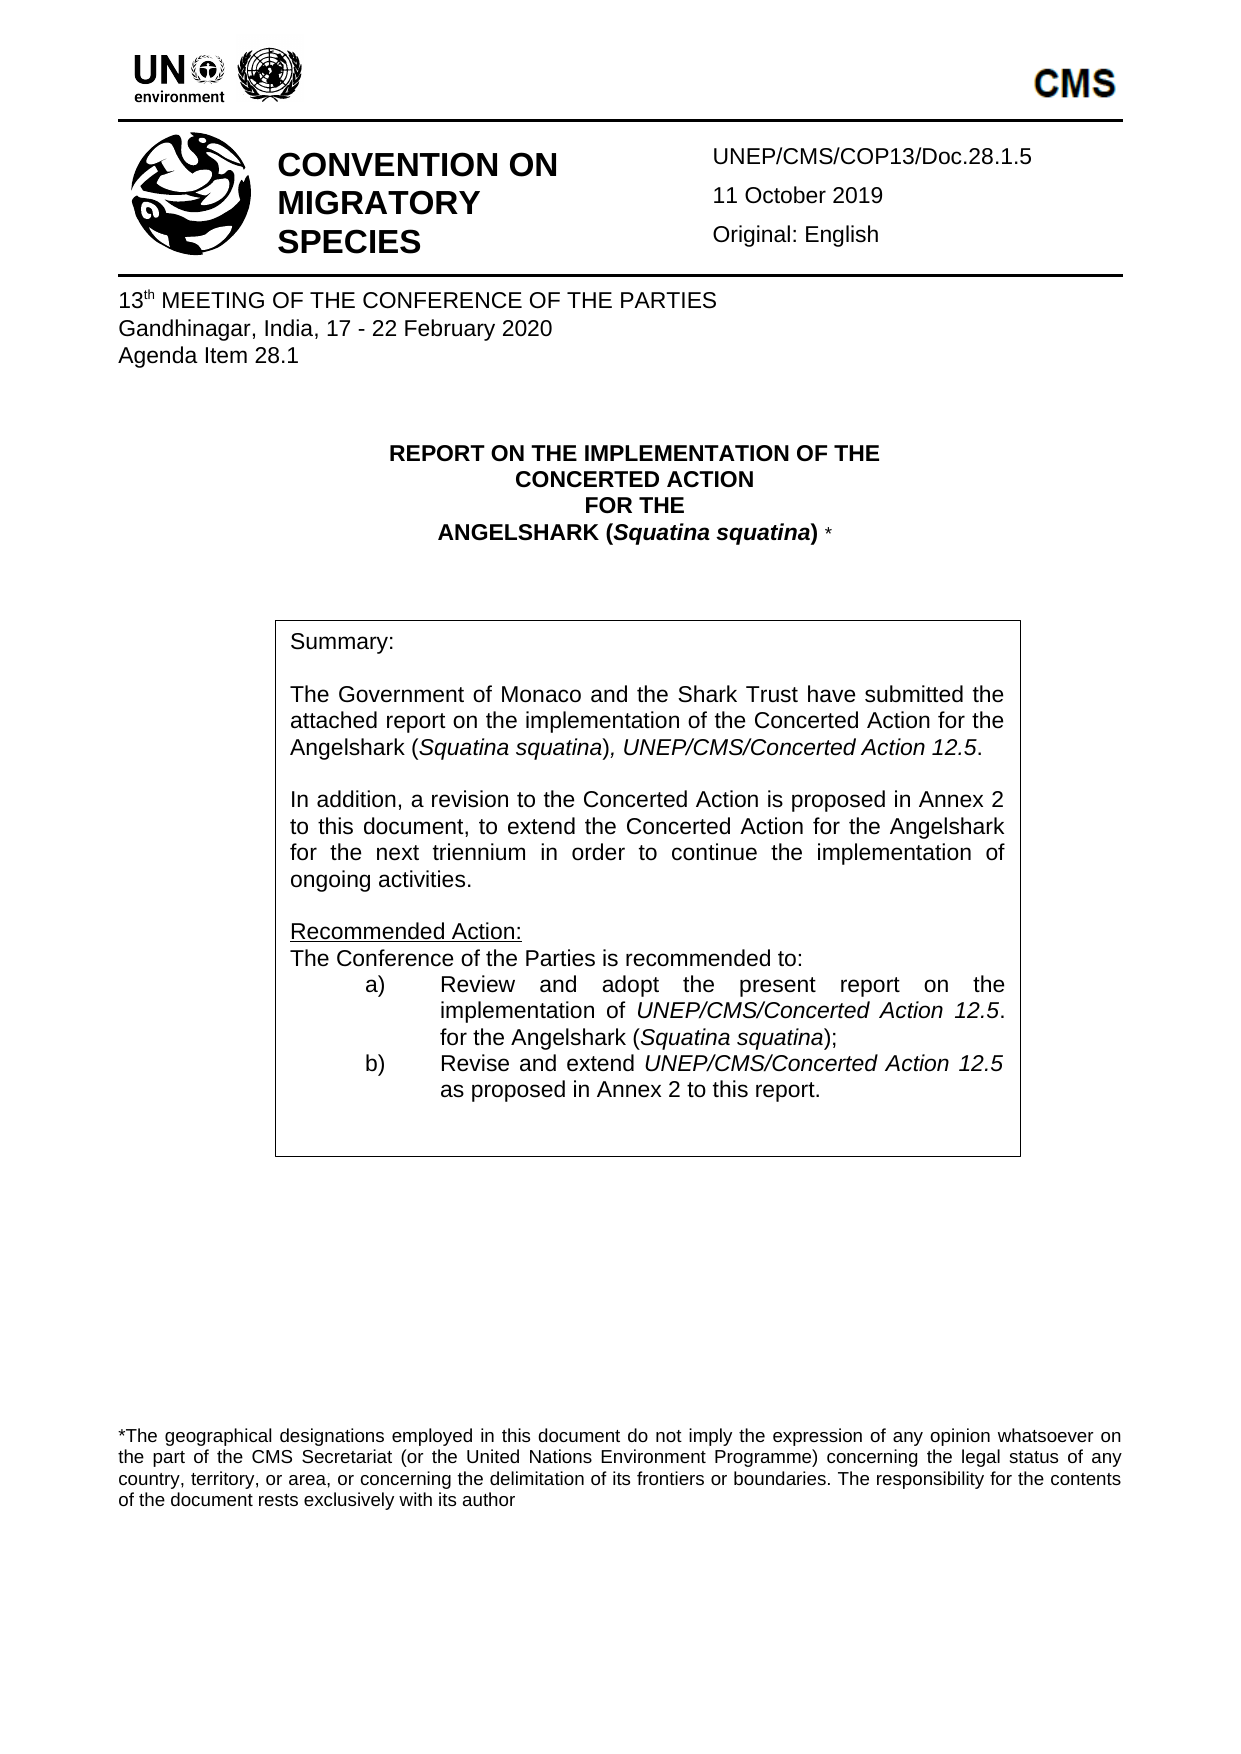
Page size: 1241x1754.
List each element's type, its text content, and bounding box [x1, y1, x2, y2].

picture [127, 48, 228, 108]
table_header [118, 122, 277, 274]
text Gandhinagar, India, 17 - 22 February 2020 [118, 315, 1122, 341]
table_header CONVENTION ON MIGRATORY SPECIES [277, 122, 701, 274]
picture [1032, 62, 1121, 106]
text REPORT ON THE IMPLEMENTATION OF THE [109, 440, 1160, 464]
table_header UNEP/CMS/COP13/Doc.28.1.5 11 October 2019 Original: English [701, 122, 1123, 274]
text Agenda Item 28.1 [118, 342, 1122, 369]
text 13th MEETING OF THE CONFERENCE OF THE PARTIES [118, 287, 1122, 313]
text ANGELSHARK (Squatina squatina) * [109, 517, 1160, 545]
text *The geographical designations employed in this document do not imply the expression of any opinion whatsoever on the part of the CMS Secretariat (or the United Nations Environment Programme) concerning the legal status of any country, territory, or area, or concerning the delimitation of its frontiers or boundaries. The responsibility for the contents of the document rests exclusively with its author [118, 1424, 1122, 1511]
text CONCERTED ACTION [109, 464, 1160, 491]
text FOR THE [109, 491, 1160, 517]
